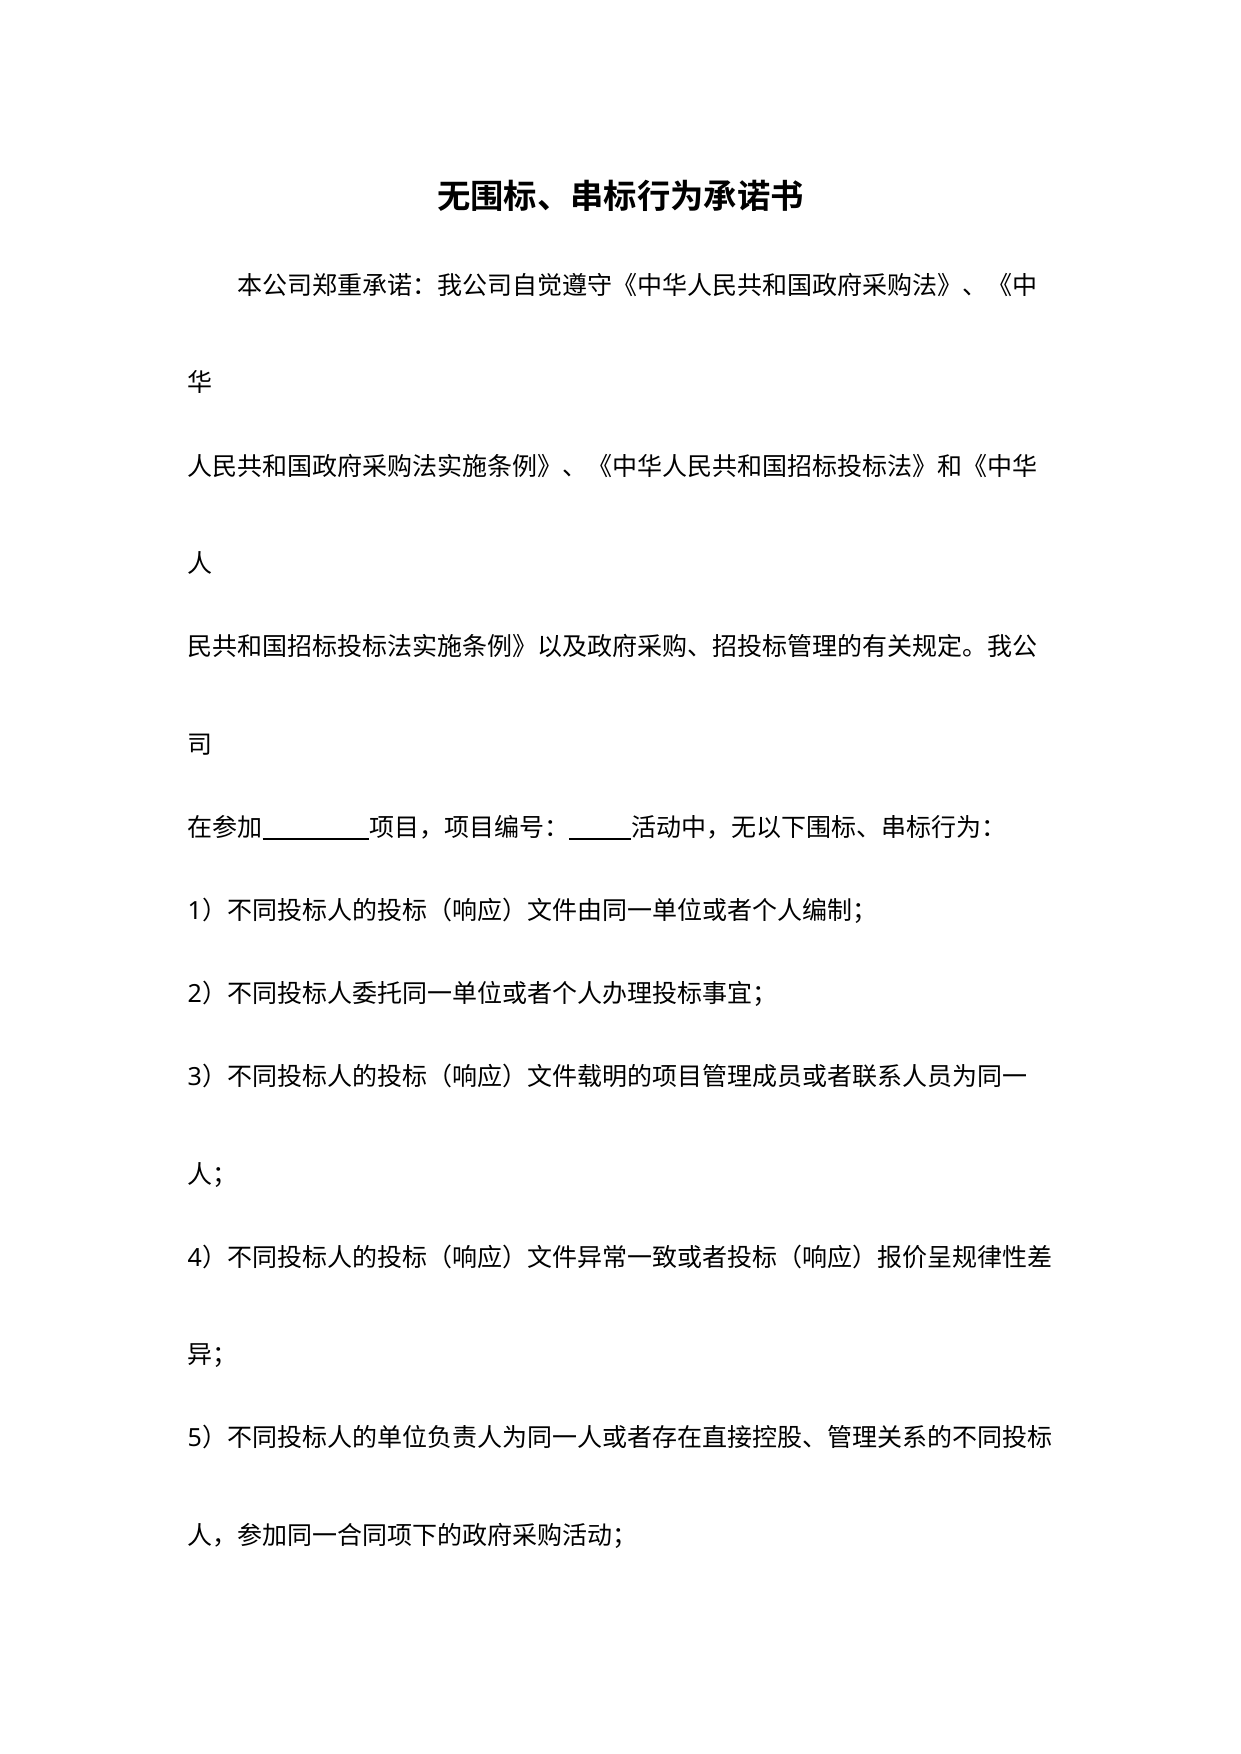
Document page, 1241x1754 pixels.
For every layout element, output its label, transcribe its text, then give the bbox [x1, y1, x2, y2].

text 4）不同投标人的投标（响应）文件异常一致或者投标（响应）报价呈规律性差异； [187, 1223, 1053, 1385]
text 1）不同投标人的投标（响应）文件由同一单位或者个人编制； [187, 876, 1053, 941]
text 本公司郑重承诺：我公司自觉遵守《中华人民共和国政府采购法》、《中华 [187, 251, 1053, 413]
text 5）不同投标人的单位负责人为同一人或者存在直接控股、管理关系的不同投标人，参加同一合同项下的政府采购活动； [187, 1403, 1053, 1566]
text 民共和国招标投标法实施条例》以及政府采购、招投标管理的有关规定。我公司 [187, 612, 1053, 775]
text 人民共和国政府采购法实施条例》、《中华人民共和国招标投标法》和《中华人 [187, 432, 1053, 594]
text 3）不同投标人的投标（响应）文件载明的项目管理成员或者联系人员为同一人； [187, 1042, 1053, 1205]
text 无围标、串标行为承诺书 [187, 162, 1053, 227]
text 2）不同投标人委托同一单位或者个人办理投标事宜； [187, 959, 1053, 1024]
text 在参加 项目，项目编号： 活动中，无以下围标、串标行为： [187, 793, 1053, 858]
